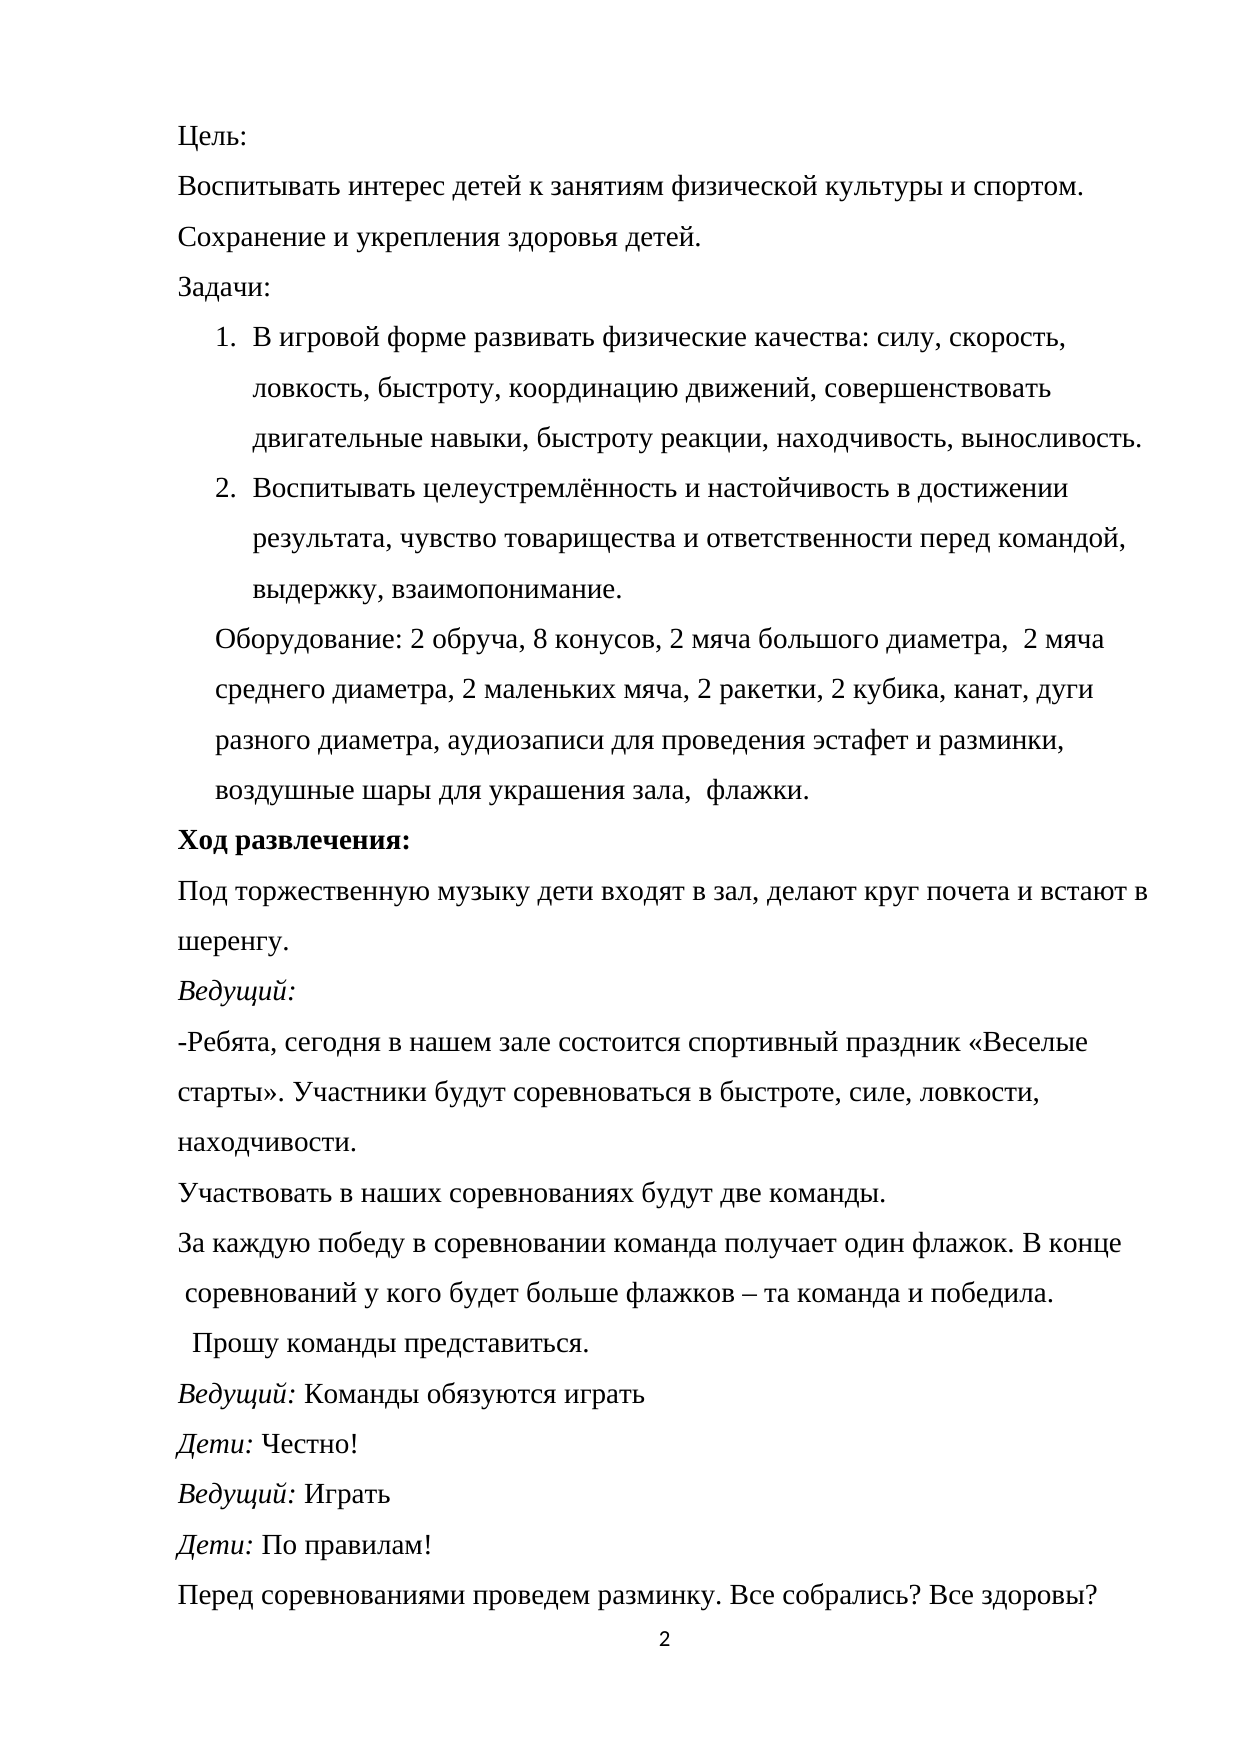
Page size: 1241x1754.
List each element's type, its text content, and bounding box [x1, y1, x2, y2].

text За каждую победу в соревновании команда получает один флажок. В конце [177, 1225, 1152, 1258]
text -Ребята, cегодня в нашем зале состоится спортивный праздник «Веселые старты». Участники будут соревноваться в быстроте, силе, ловкости, находчивости. [177, 1024, 1152, 1158]
text Оборудование: 2 обруча, 8 конусов, 2 мяча большого диаметра, 2 мяча среднего диаметра, 2 маленьких мяча, 2 ракетки, 2 кубика, канат, дуги разного диаметра, аудиозаписи для проведения эстафет и разминки, воздушные шары для украшения зала, флажки. [215, 621, 1152, 806]
list В игровой форме развивать физические качества: силу, скорость, ловкость, быстроту, координацию движений, совершенствовать двигательные навыки, быстроту реакции, находчивость, выносливость. [215, 319, 1152, 453]
text Прошу команды представиться. [177, 1326, 1152, 1359]
list Воспитывать целеустремлённость и настойчивость в достижении результата, чувство товарищества и ответственности перед командой, выдержку, взаимопонимание. [215, 470, 1152, 604]
text Задачи: [177, 269, 1152, 303]
text соревнований у кого будет больше флажков – та команда и победила. [177, 1275, 1152, 1309]
text Ведущий: Команды обязуются играть [177, 1376, 1152, 1409]
text Дети: По правилам! [177, 1527, 1152, 1560]
text Ход развлечения: [177, 822, 1152, 856]
text Участвовать в наших соревнованиях будут две команды. [177, 1175, 1152, 1208]
text Дети: Честно! Ведущий: Играть [177, 1426, 1152, 1510]
text Перед соревнованиями проведем разминку. Все собрались? Все здоровы? [177, 1577, 1152, 1611]
text Цель: [177, 118, 1152, 152]
text Ведущий: [177, 973, 1152, 1007]
text Под торжественную музыку дети входят в зал, делают круг почета и встают в шеренгу. [177, 873, 1152, 957]
text Воспитывать интерес детей к занятиям физической культуры и спортом. Сохранение и укрепления здоровья детей. [177, 168, 1152, 252]
